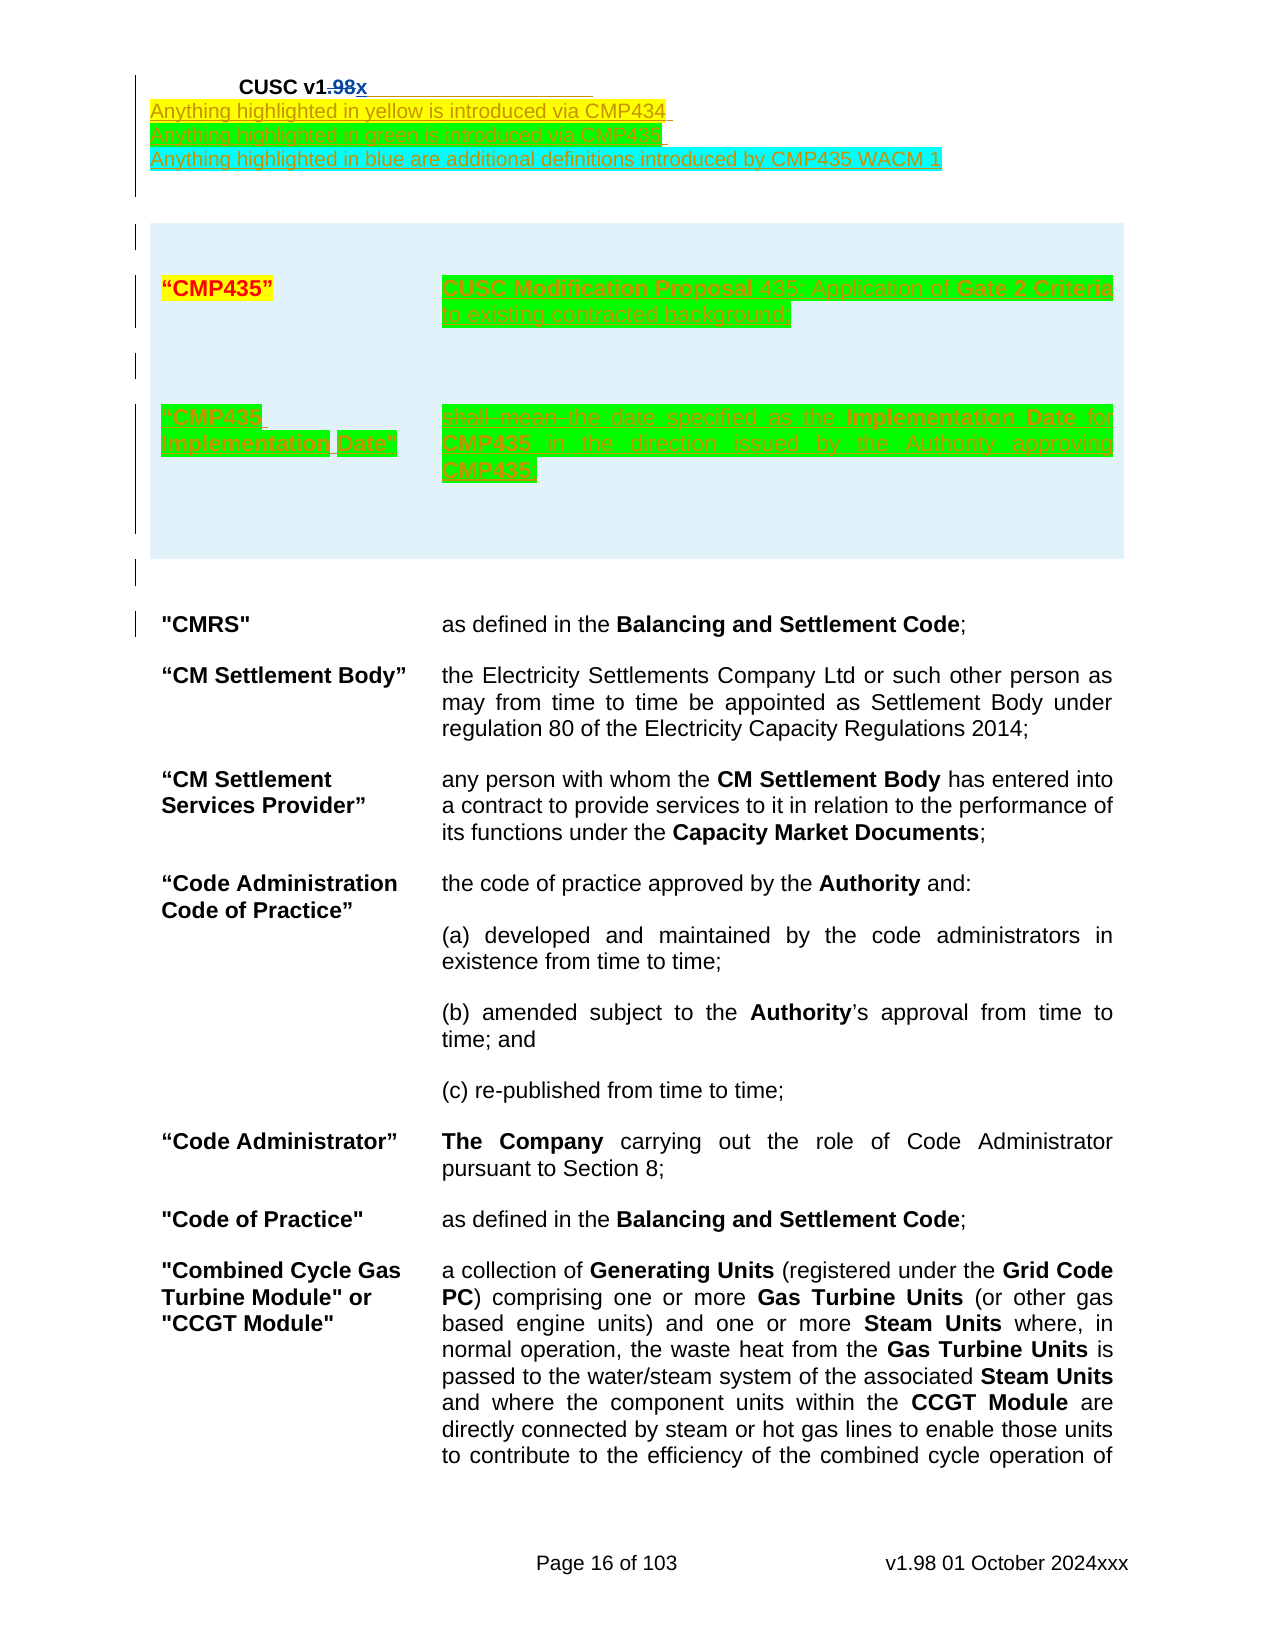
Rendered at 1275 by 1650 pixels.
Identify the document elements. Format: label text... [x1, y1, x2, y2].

table_cell The Company carrying out the role of Code Administrator pursuant to Section 8; [431, 1128, 1124, 1206]
table_cell “CM Settlement Body” [150, 662, 431, 766]
table_cell any person with whom the CM Settlement Body has entered into a contract to provide services to it in relation to the performance of its functions under the Capacity Market Documents; [431, 766, 1124, 870]
table_cell as defined in the Balancing and Settlement Code; [431, 559, 1124, 662]
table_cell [150, 1258, 431, 1468]
table_cell the code of practice approved by the Authority and: (a) developed and maintained by the code administrators in existence from time to time; (b) amended subject to the Authority’s approval from time to time; and (c) re-published from time to time; [431, 870, 1124, 1128]
table_cell “CM Settlement Services Provider” [150, 766, 431, 870]
table_cell “Code Administration Code of Practice” [150, 870, 431, 1128]
table_cell as defined in the Balancing and Settlement Code; [431, 1206, 1124, 1257]
table_cell “Code Administrator” [150, 1128, 431, 1206]
table_cell "CMRS" [150, 559, 431, 662]
table_cell "Code of Practice" [150, 1206, 431, 1257]
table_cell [431, 1258, 1124, 1468]
table_cell the Electricity Settlements Company Ltd or such other person as may from time to time be appointed as Settlement Body under regulation 80 of the Electricity Capacity Regulations 2014; [431, 662, 1124, 766]
